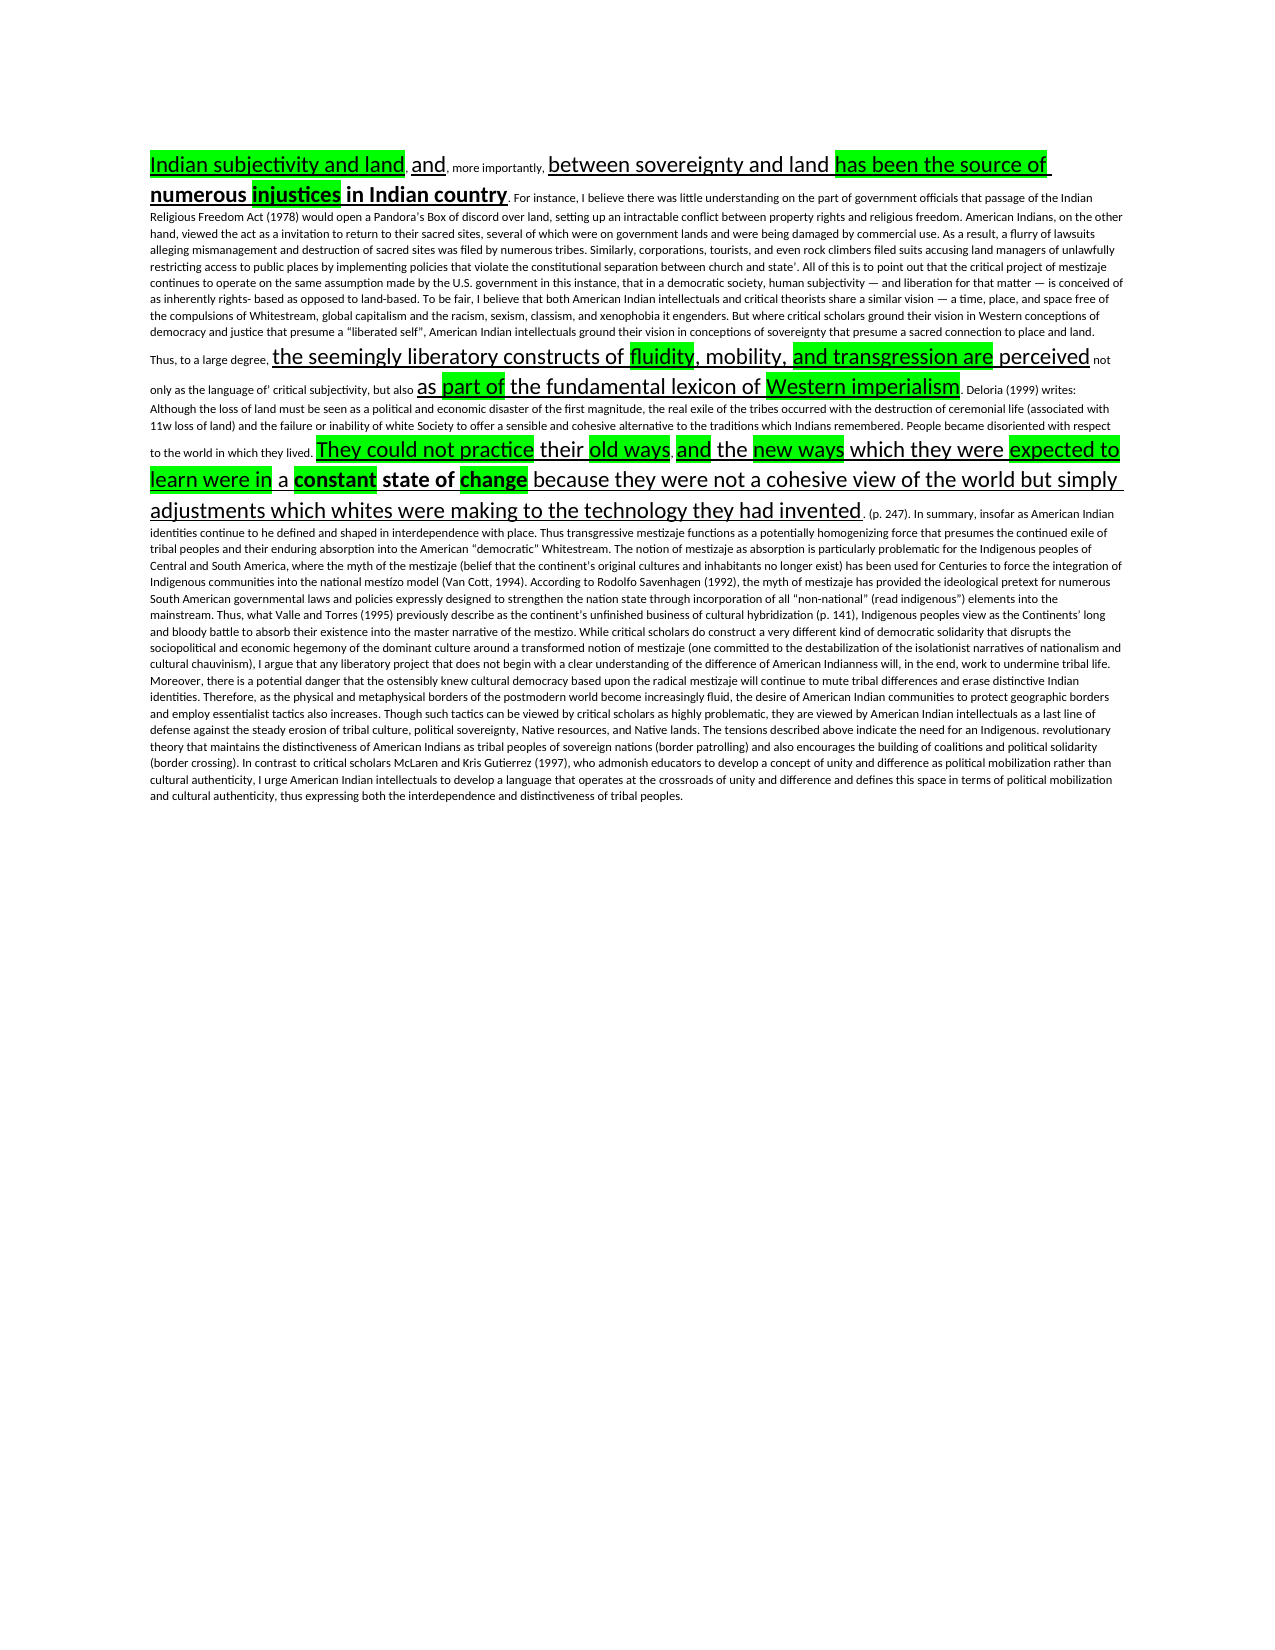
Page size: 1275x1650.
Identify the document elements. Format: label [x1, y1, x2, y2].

text [150, 150, 1125, 804]
